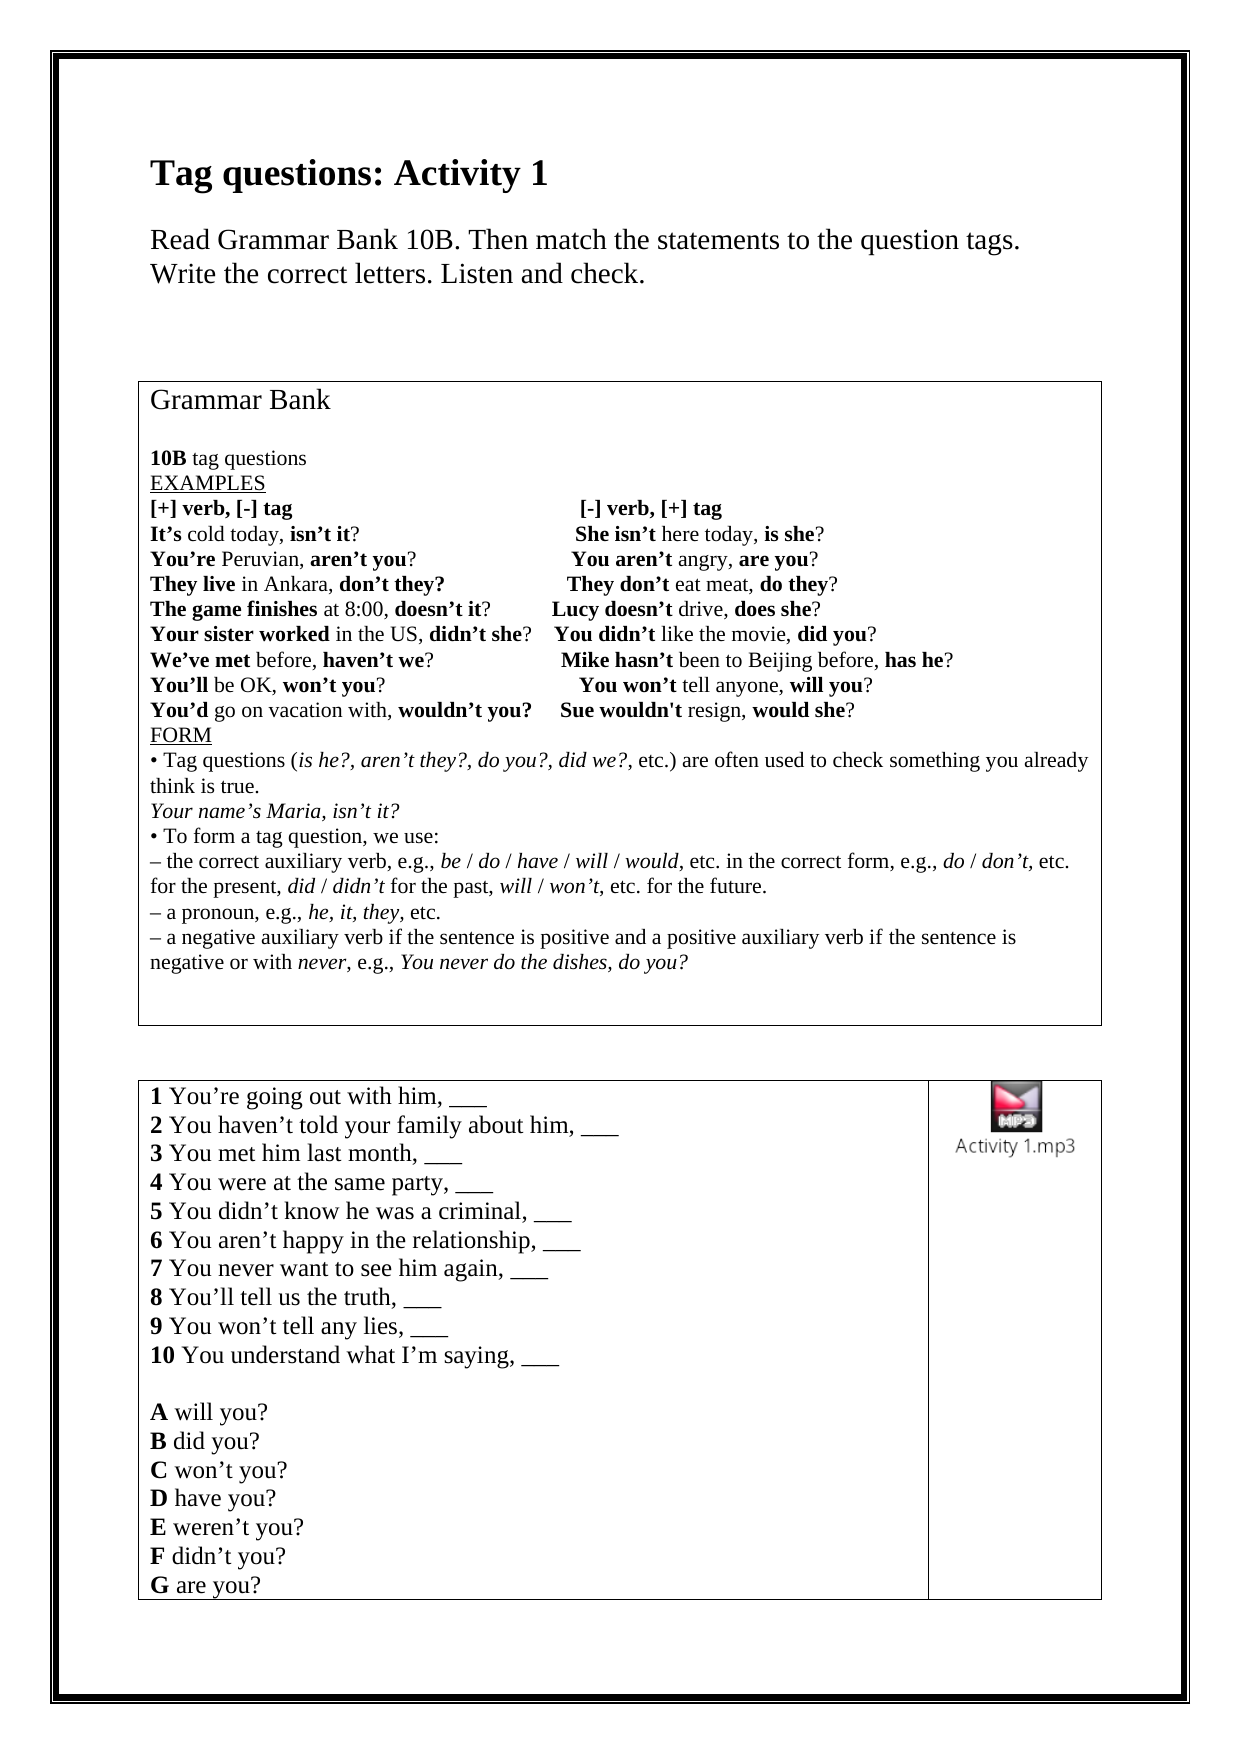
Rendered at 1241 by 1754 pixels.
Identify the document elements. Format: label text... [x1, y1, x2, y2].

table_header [139, 1081, 928, 1598]
table_header [929, 1081, 1101, 1598]
text Tag questions: Activity 1 [150, 150, 1090, 193]
table_header Grammar Bank 10B tag questions EXAMPLES [+] verb, [-] tag [-] verb, [+] tag It’s cold today, isn’t it? She isn’t here today, is she? You’re Peruvian, aren’t you? You aren’t angry, are you? They live in Ankara, don’t they? They don’t eat meat, do they? The game finishes at 8:00, doesn’t it? Lucy doesn’t drive, does she? Your sister worked in the US, didn’t she? You didn’t like the movie, did you? We’ve met before, haven’t we? Mike hasn’t been to Beijing before, has he? You’ll be OK, won’t you? You won’t tell anyone, will you? You’d go on vacation with, wouldn’t you? Sue wouldn't resign, would she? FORM • Tag questions (is he?, aren’t they?, do you?, did we?, etc.) are often used to check something you already think is true. Your name’s Maria, isn’t it? • To form a tag question, we use: – the correct auxiliary verb, e.g., be / do / have / will / would, etc. in the correct form, e.g., do / don’t, etc. for the present, did / didn’t for the past, will / won’t, etc. for the future. – a pronoun, e.g., he, it, they, etc. – a negative auxiliary verb if the sentence is positive and a positive auxiliary verb if the sentence is negative or with never, e.g., You never do the dishes, do you? [139, 382, 1101, 1025]
text Read Grammar Bank 10B. Then match the statements to the question tags. Write the correct letters. Listen and check. [150, 222, 1090, 289]
